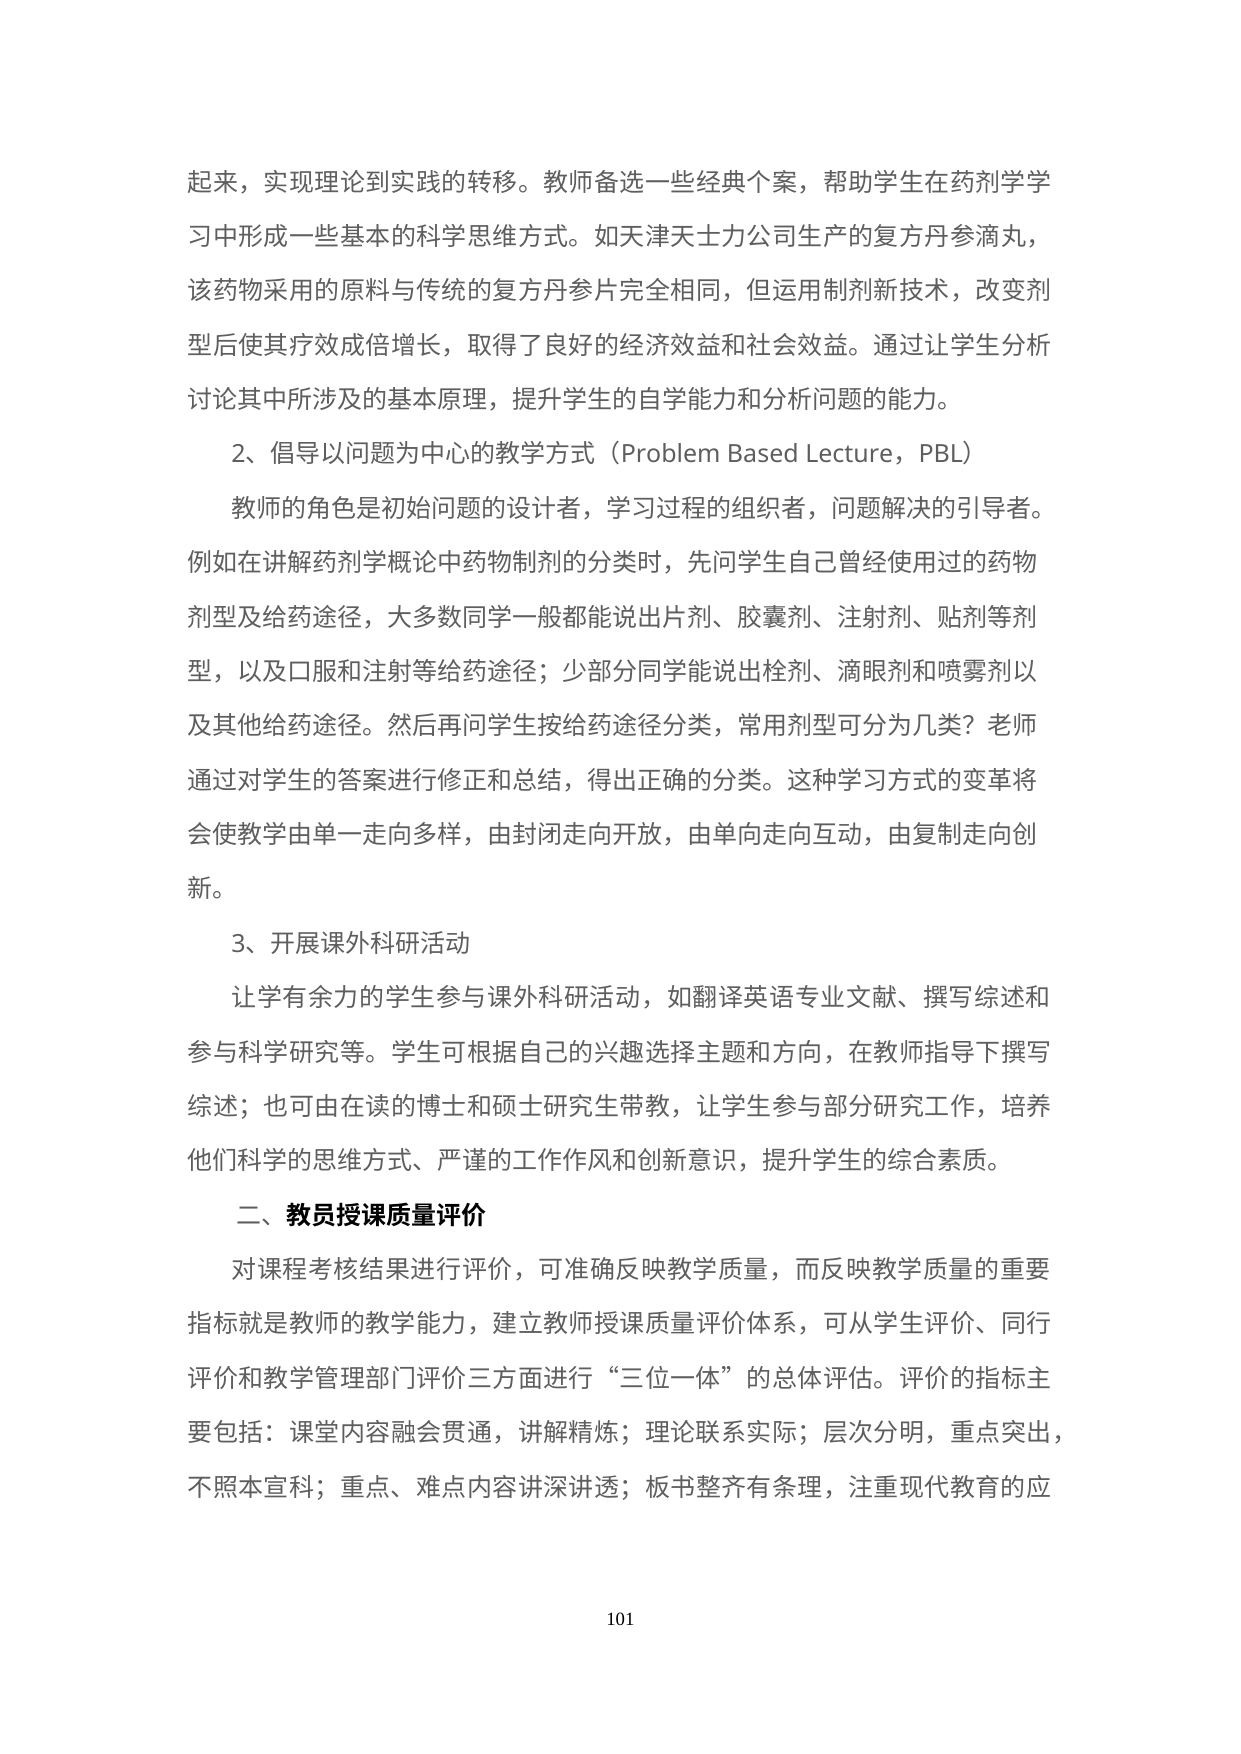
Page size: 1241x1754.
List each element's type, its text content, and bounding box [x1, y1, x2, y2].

text 教师的角色是初始问题的设计者，学习过程的组织者，问题解决的引导者。例如在讲解药剂学概论中药物制剂的分类时，先问学生自己曾经使用过的药物剂型及给药途径，大多数同学一般都能说出片剂、胶囊剂、注射剂、贴剂等剂型，以及口服和注射等给药途径；少部分同学能说出栓剂、滴眼剂和喷雾剂以及其他给药途径。然后再问学生按给药途径分类，常用剂型可分为几类？老师通过对学生的答案进行修正和总结，得出正确的分类。这种学习方式的变革将会使教学由单一走向多样，由封闭走向开放，由单向走向互动，由复制走向创新。 [187, 488, 1053, 905]
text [187, 1249, 1053, 1503]
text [187, 162, 1053, 416]
text 二、教员授课质量评价 [187, 1195, 1053, 1231]
text 2、倡导以问题为中心的教学方式（Problem Based Lecture，PBL） [187, 434, 1053, 470]
text 3、开展课外科研活动 [187, 923, 1053, 959]
text 让学有余力的学生参与课外科研活动，如翻译英语专业文献、撰写综述和参与科学研究等。学生可根据自己的兴趣选择主题和方向，在教师指导下撰写综述；也可由在读的博士和硕士研究生带教，让学生参与部分研究工作，培养他们科学的思维方式、严谨的工作作风和创新意识，提升学生的综合素质。 [187, 978, 1053, 1177]
